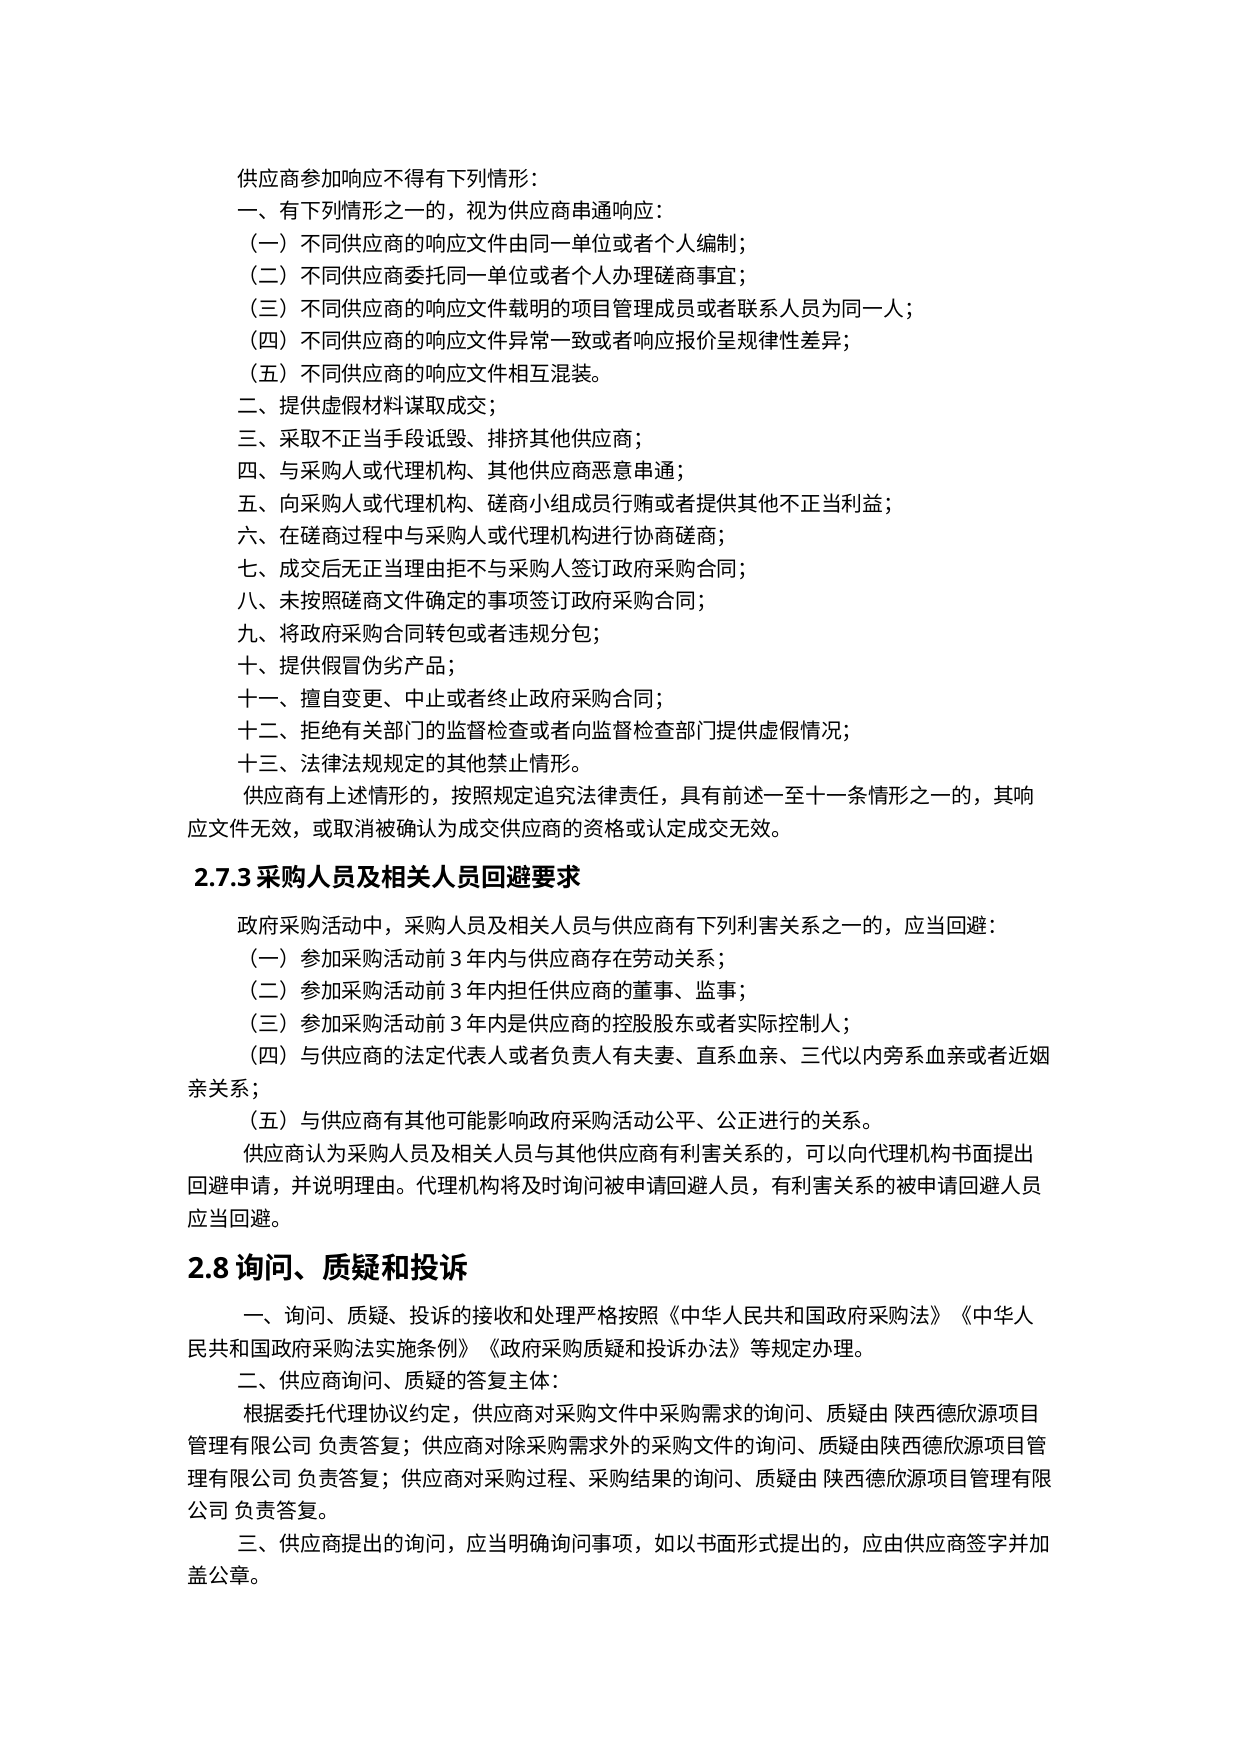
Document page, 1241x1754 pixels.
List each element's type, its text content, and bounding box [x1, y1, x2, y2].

text 一、有下列情形之一的，视为供应商串通响应： [187, 194, 1053, 227]
text （一）参加采购活动前3年内与供应商存在劳动关系； [187, 942, 1053, 974]
text 三、供应商提出的询问，应当明确询问事项，如以书面形式提出的，应由供应商签字并加盖公章。 [187, 1527, 1053, 1592]
text 供应商认为采购人员及相关人员与其他供应商有利害关系的，可以向代理机构书面提出回避申请，并说明理由。代理机构将及时询问被申请回避人员，有利害关系的被申请回避人员应当回避。 [187, 1137, 1053, 1234]
text （四）不同供应商的响应文件异常一致或者响应报价呈规律性差异； [187, 324, 1053, 357]
text 2.8询问、质疑和投诉 [187, 1234, 1053, 1299]
text 七、成交后无正当理由拒不与采购人签订政府采购合同； [187, 552, 1053, 584]
text （三）参加采购活动前3年内是供应商的控股股东或者实际控制人； [187, 1007, 1053, 1039]
text （二）不同供应商委托同一单位或者个人办理磋商事宜； [187, 259, 1053, 292]
text 十三、法律法规规定的其他禁止情形。 [187, 747, 1053, 779]
text 供应商参加响应不得有下列情形： [187, 162, 1053, 194]
text （一）不同供应商的响应文件由同一单位或者个人编制； [187, 227, 1053, 259]
text 五、向采购人或代理机构、磋商小组成员行贿或者提供其他不正当利益； [187, 487, 1053, 519]
text 二、提供虚假材料谋取成交； [187, 389, 1053, 422]
text 2.7.3采购人员及相关人员回避要求 [187, 844, 1053, 909]
text （四）与供应商的法定代表人或者负责人有夫妻、直系血亲、三代以内旁系血亲或者近姻亲关系； [187, 1039, 1053, 1104]
text 六、在磋商过程中与采购人或代理机构进行协商磋商； [187, 519, 1053, 552]
text 十、提供假冒伪劣产品； [187, 649, 1053, 682]
text 十二、拒绝有关部门的监督检查或者向监督检查部门提供虚假情况； [187, 714, 1053, 747]
text 根据委托代理协议约定，供应商对采购文件中采购需求的询问、质疑由 陕西德欣源项目管理有限公司 负责答复；供应商对除采购需求外的采购文件的询问、质疑由陕西德欣源项目管理有限公司 负责答复；供应商对采购过程、采购结果的询问、质疑由 陕西德欣源项目管理有限公司 负责答复。 [187, 1397, 1053, 1527]
text （五）与供应商有其他可能影响政府采购活动公平、公正进行的关系。 [187, 1104, 1053, 1137]
text 三、采取不正当手段诋毁、排挤其他供应商； [187, 422, 1053, 454]
text 供应商有上述情形的，按照规定追究法律责任，具有前述一至十一条情形之一的，其响应文件无效，或取消被确认为成交供应商的资格或认定成交无效。 [187, 779, 1053, 844]
text 二、供应商询问、质疑的答复主体： [187, 1364, 1053, 1397]
text 十一、擅自变更、中止或者终止政府采购合同； [187, 682, 1053, 714]
text 政府采购活动中，采购人员及相关人员与供应商有下列利害关系之一的，应当回避： [187, 909, 1053, 942]
text 八、未按照磋商文件确定的事项签订政府采购合同； [187, 584, 1053, 617]
text 九、将政府采购合同转包或者违规分包； [187, 617, 1053, 649]
text （二）参加采购活动前3年内担任供应商的董事、监事； [187, 974, 1053, 1007]
text （五）不同供应商的响应文件相互混装。 [187, 357, 1053, 389]
text 一、询问、质疑、投诉的接收和处理严格按照《中华人民共和国政府采购法》《中华人民共和国政府采购法实施条例》《政府采购质疑和投诉办法》等规定办理。 [187, 1299, 1053, 1364]
text （三）不同供应商的响应文件载明的项目管理成员或者联系人员为同一人； [187, 292, 1053, 324]
text 四、与采购人或代理机构、其他供应商恶意串通； [187, 454, 1053, 487]
